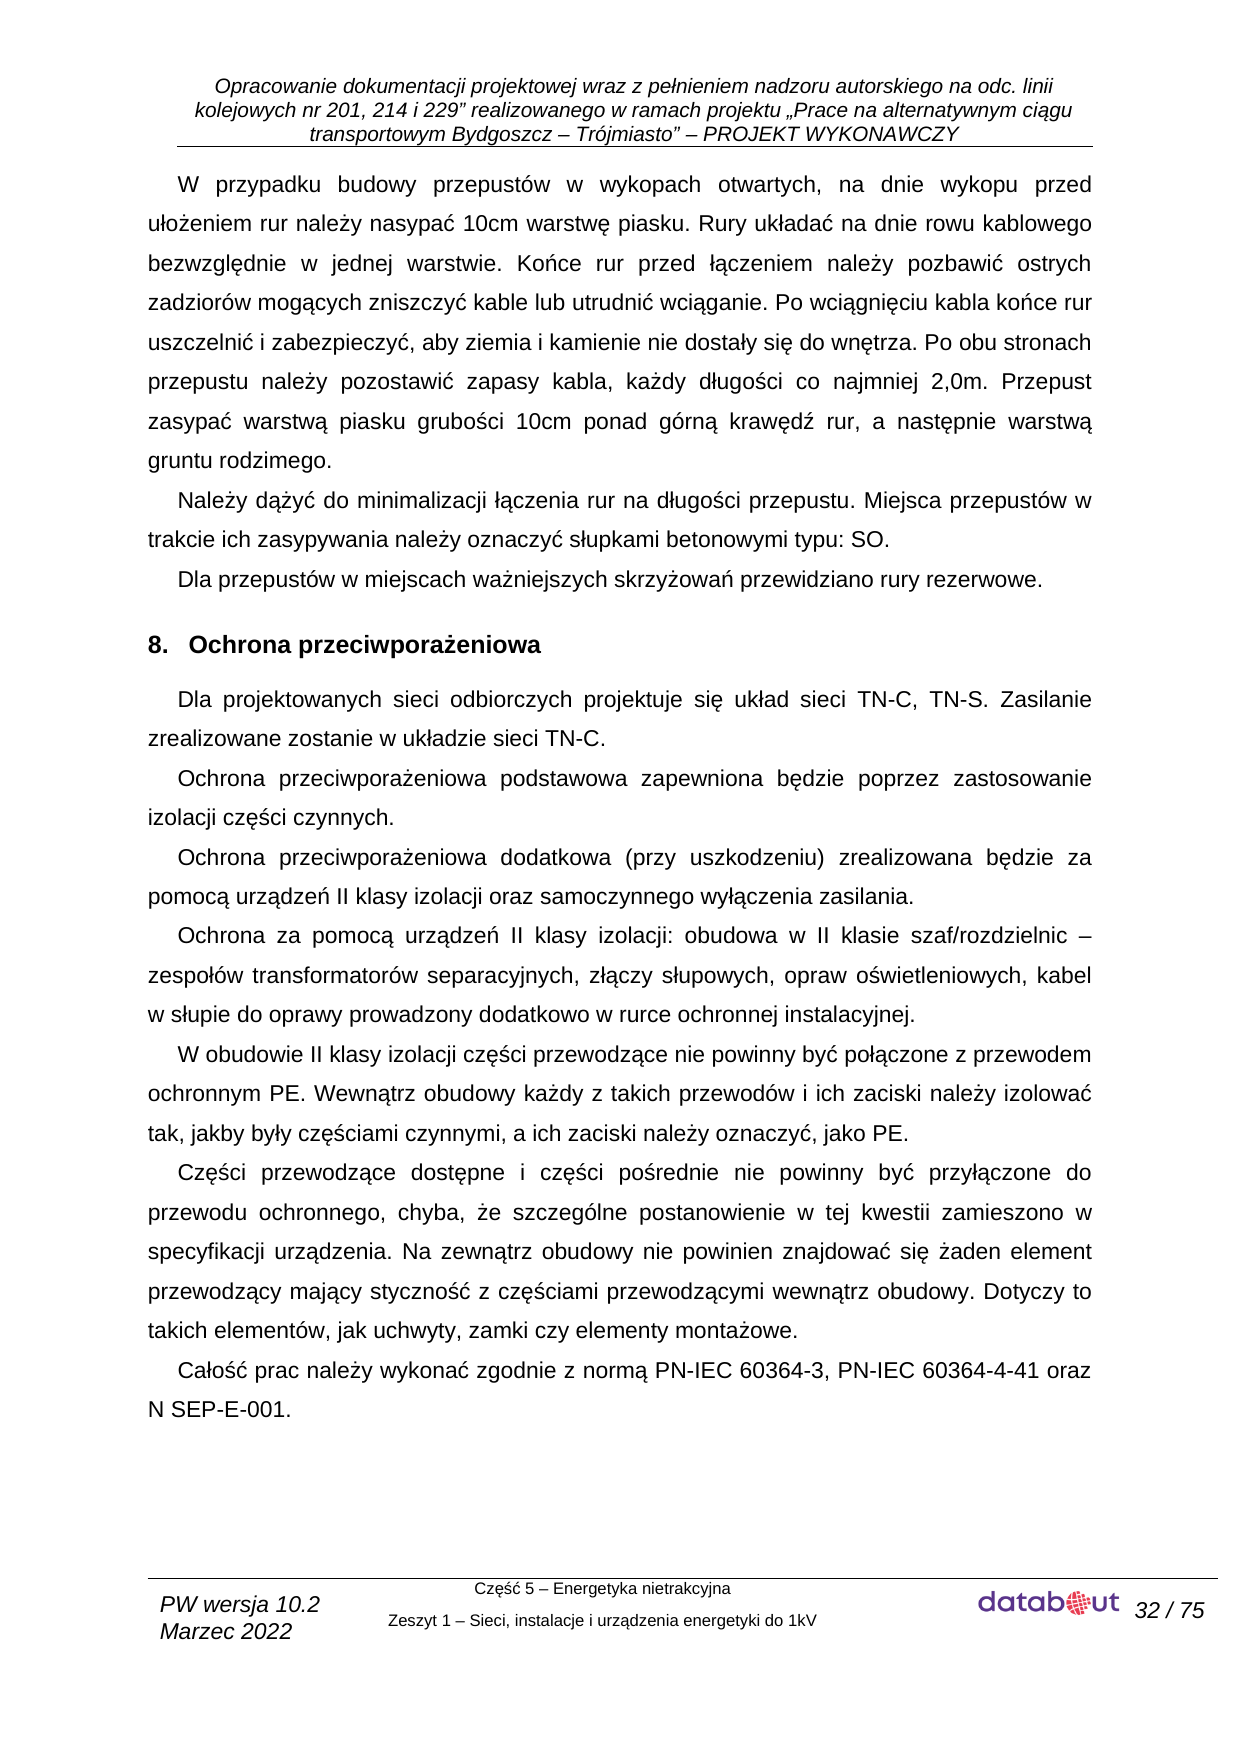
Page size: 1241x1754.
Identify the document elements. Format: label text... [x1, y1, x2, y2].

text Części przewodzące dostępne i części pośrednie nie powinny być przyłączone do przewodu ochronnego, chyba, że szczególne postanowienie w tej kwestii zamieszono w specyfikacji urządzenia. Na zewnątrz obudowy nie powinien znajdować się żaden element przewodzący mający styczność z częściami przewodzącymi wewnątrz obudowy. Dotyczy to takich elementów, jak uchwyty, zamki czy elementy montażowe. [148, 1159, 1092, 1344]
text Ochrona przeciwporażeniowa dodatkowa (przy uszkodzeniu) zrealizowana będzie za pomocą urządzeń II klasy izolacji oraz samoczynnego wyłączenia zasilania. [148, 843, 1092, 909]
text Ochrona za pomocą urządzeń II klasy izolacji: obudowa w II klasie szaf/rozdzielnic – zespołów transformatorów separacyjnych, złączy słupowych, opraw oświetleniowych, kabel w słupie do oprawy prowadzony dodatkowo w rurce ochronnej instalacyjnej. [148, 922, 1092, 1028]
text Dla projektowanych sieci odbiorczych projektuje się układ sieci TN-C, TN-S. Zasilanie zrealizowane zostanie w układzie sieci TN-C. [148, 686, 1092, 751]
text W obudowie II klasy izolacji części przewodzące nie powinny być połączone z przewodem ochronnym PE. Wewnątrz obudowy każdy z takich przewodów i ich zaciski należy izolować tak, jakby były częściami czynnymi, a ich zaciski należy oznaczyć, jako PE. [148, 1041, 1092, 1146]
text W przypadku budowy przepustów w wykopach otwartych, na dnie wykopu przed ułożeniem rur należy nasypać 10cm warstwę piasku. Rury układać na dnie rowu kablowego bezwzględnie w jednej warstwie. Końce rur przed łączeniem należy pozbawić ostrych zadziorów mogących zniszczyć kable lub utrudnić wciąganie. Po wciągnięciu kabla końce rur uszczelnić i zabezpieczyć, aby ziemia i kamienie nie dostały się do wnętrza. Po obu stronach przepustu należy pozostawić zapasy kabla, każdy długości co najmniej 2,0m. Przepust zasypać warstwą piasku grubości 10cm ponad górną krawędź rur, a następnie warstwą gruntu rodzimego. [148, 171, 1092, 473]
text Ochrona przeciwporażeniowa podstawowa zapewniona będzie poprzez zastosowanie izolacji części czynnych. [148, 764, 1092, 830]
text Całość prac należy wykonać zgodnie z normą PN-IEC 60364-3, PN-IEC 60364-4-41 oraz N SEP-E-001. [148, 1357, 1092, 1423]
picture [964, 1579, 1133, 1628]
subtitle Ochrona przeciwporażeniowa [148, 630, 1092, 659]
text Należy dążyć do minimalizacji łączenia rur na długości przepustu. Miejsca przepustów w trakcie ich zasypywania należy oznaczyć słupkami betonowymi typu: SO. [148, 487, 1092, 552]
text Dla przepustów w miejscach ważniejszych skrzyżowań przewidziano rury rezerwowe. [148, 566, 1092, 592]
